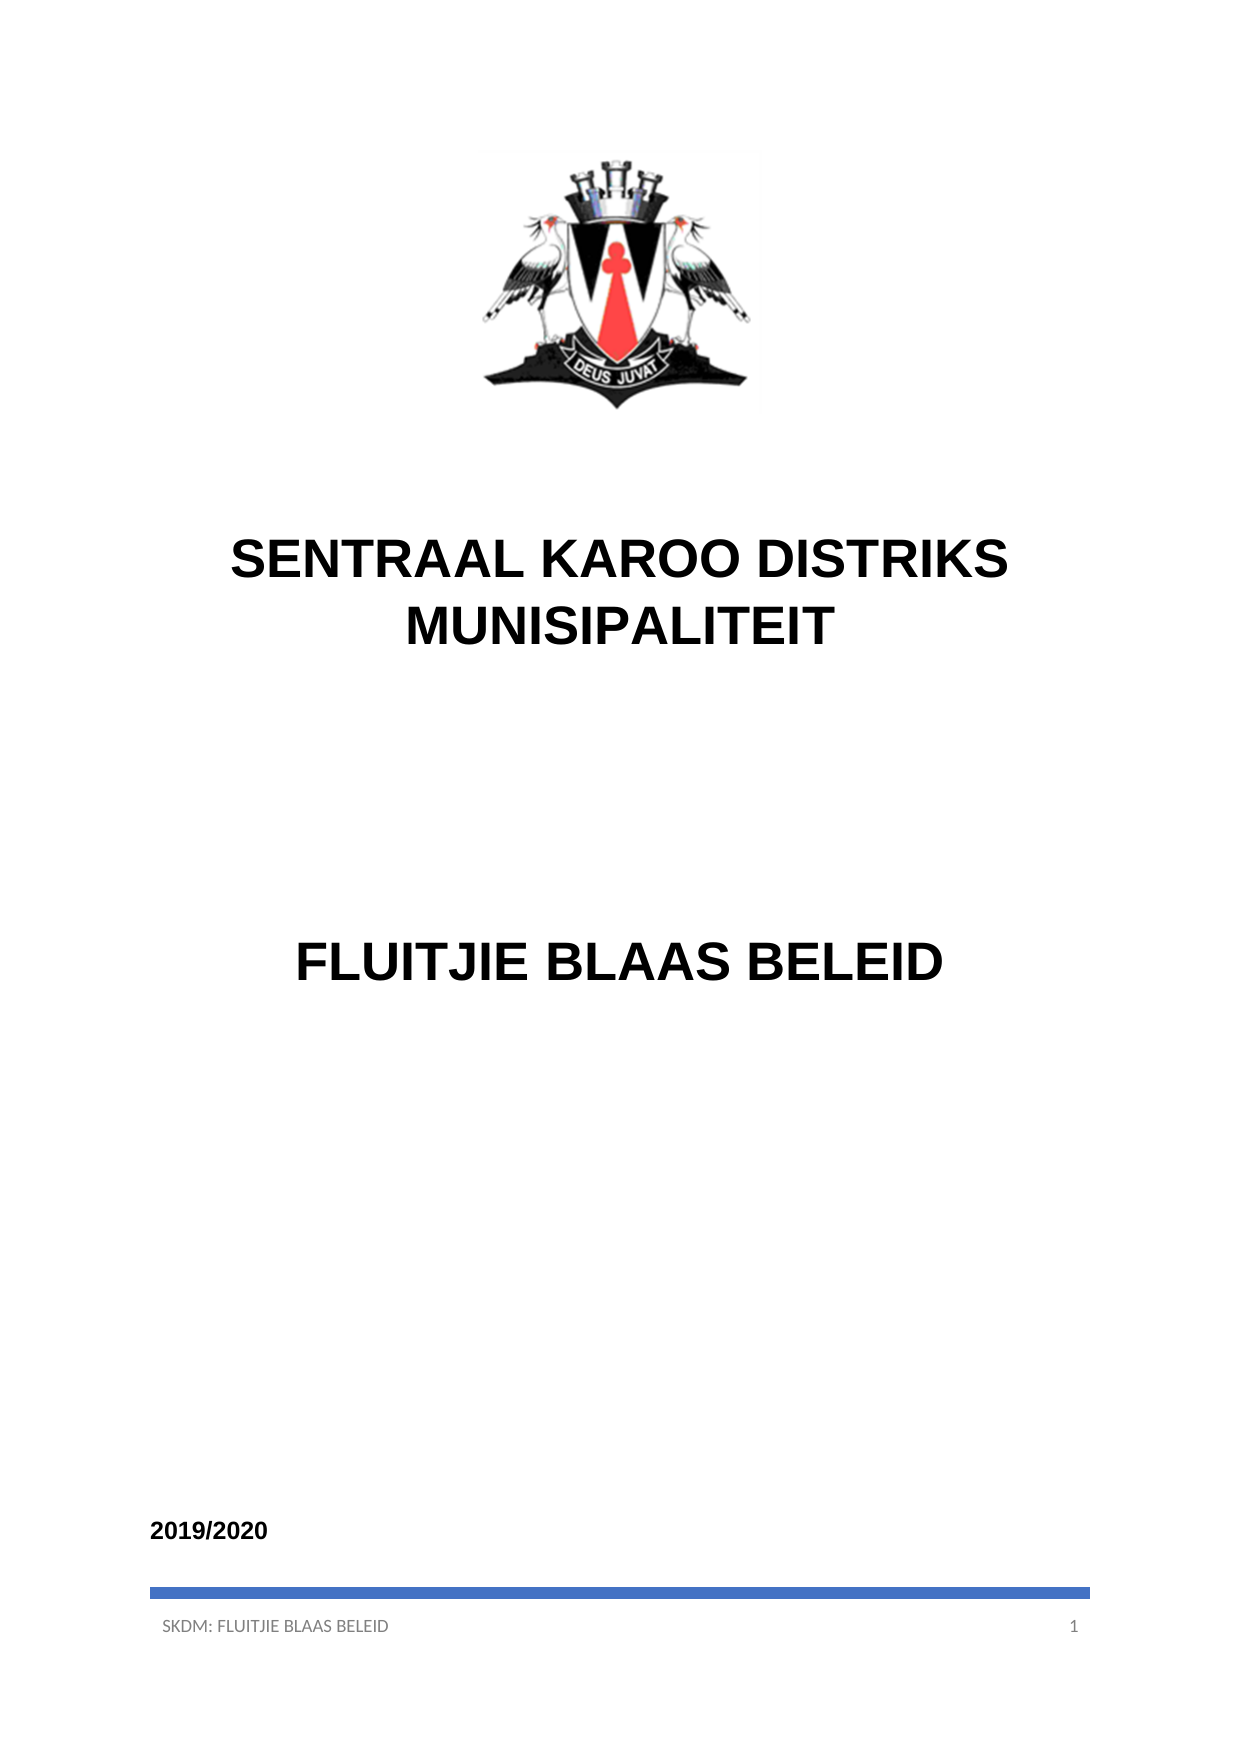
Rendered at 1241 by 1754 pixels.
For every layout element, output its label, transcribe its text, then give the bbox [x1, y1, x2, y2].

text SENTRAAL KAROO DISTRIKS MUNISIPALITEIT [150, 527, 1090, 656]
picture [478, 150, 763, 414]
text 2019/2020 [150, 1516, 1090, 1545]
text FLUITJIE BLAAS BELEID [150, 929, 1090, 992]
